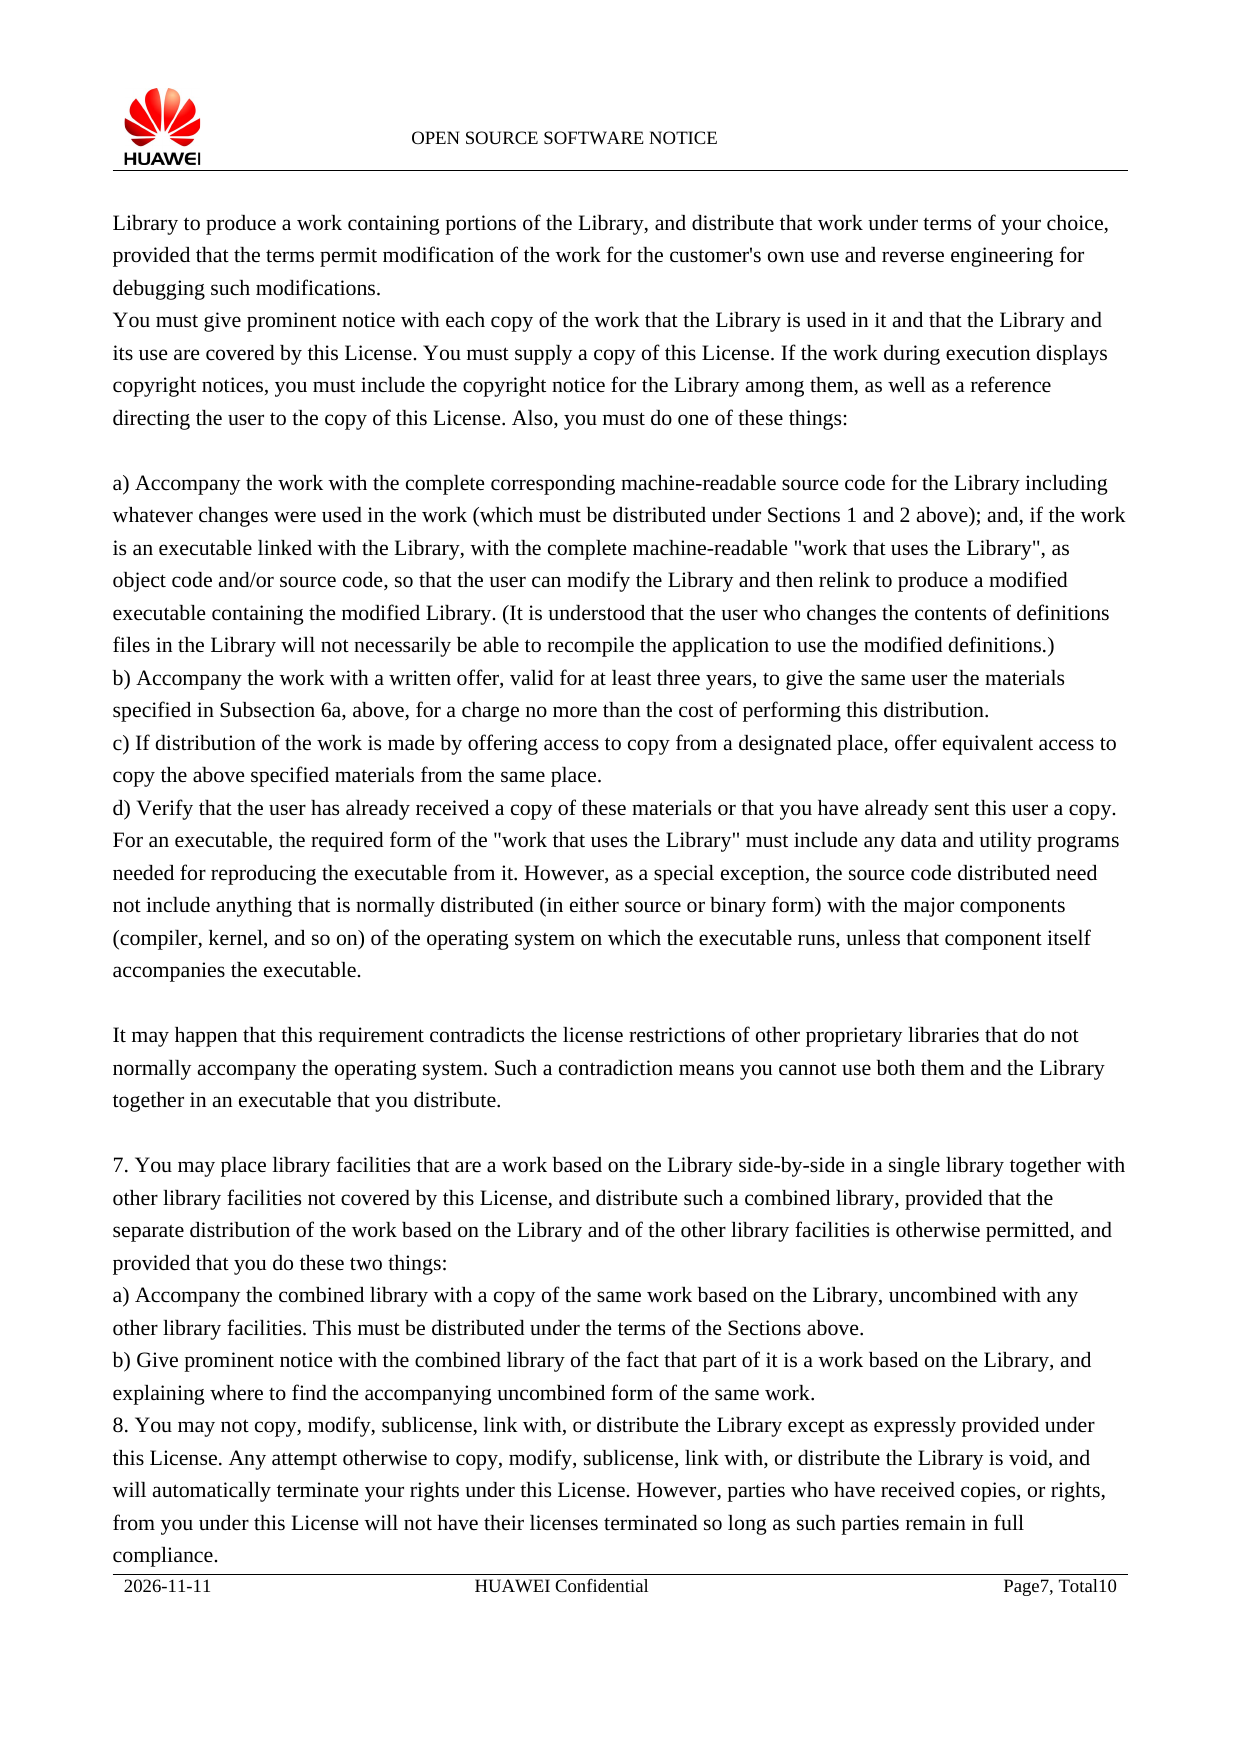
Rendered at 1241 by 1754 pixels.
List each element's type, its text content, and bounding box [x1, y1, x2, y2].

picture [124, 88, 201, 165]
